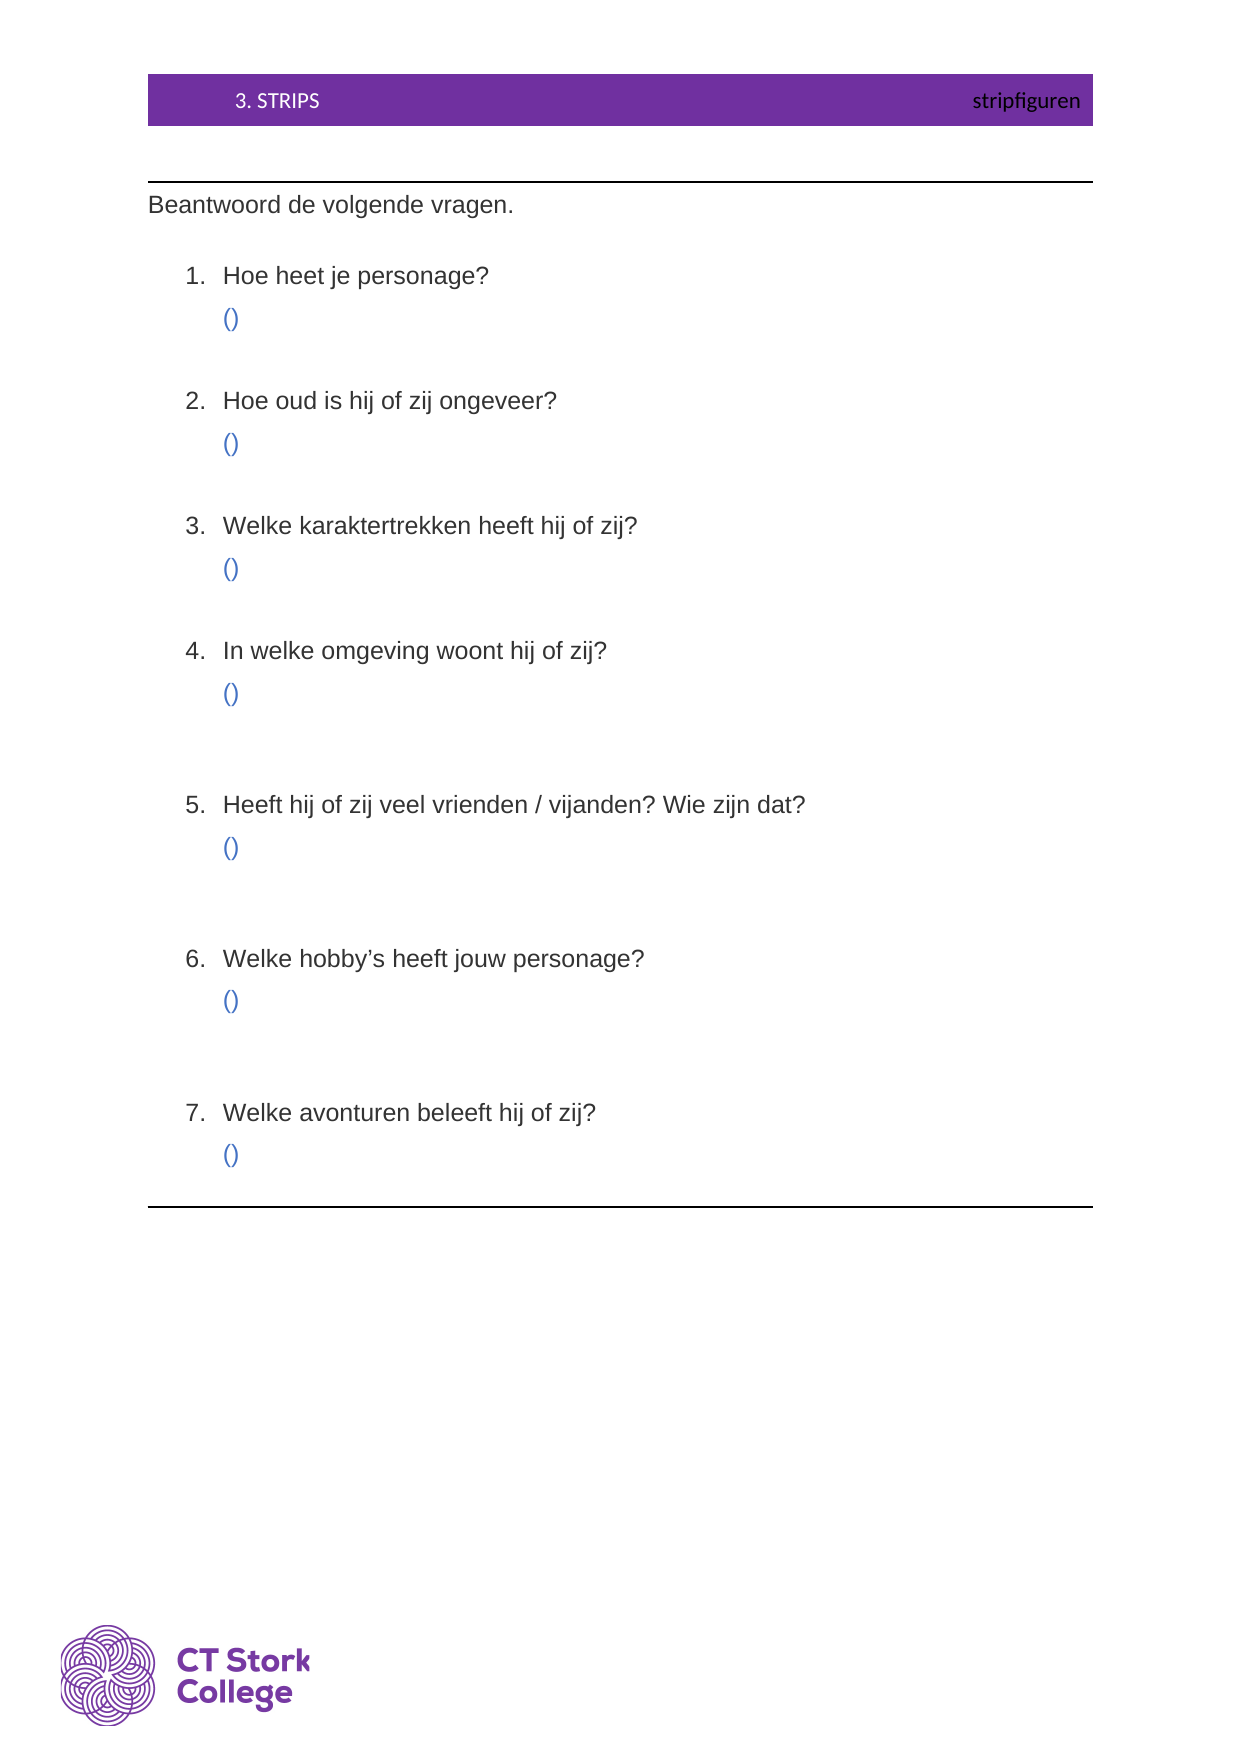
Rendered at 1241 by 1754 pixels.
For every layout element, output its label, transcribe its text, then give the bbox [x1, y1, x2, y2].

picture [59, 1625, 309, 1725]
list Hoe oud is hij of zij ongeveer? [185, 373, 1093, 415]
list () [223, 973, 1093, 1014]
list () [223, 290, 1093, 332]
list () [223, 819, 1093, 861]
list () [223, 1126, 1093, 1168]
text Beantwoord de volgende vragen. [148, 183, 1093, 219]
list Welke karaktertrekken heeft hij of zij? [185, 498, 1093, 540]
list () [223, 665, 1093, 707]
list () [223, 540, 1093, 582]
list Welke avonturen beleeft hij of zij? [185, 1085, 1093, 1126]
list In welke omgeving woont hij of zij? [185, 623, 1093, 665]
list Welke hobby’s heeft jouw personage? [185, 931, 1093, 973]
list () [223, 415, 1093, 457]
list Hoe heet je personage? [185, 248, 1093, 290]
list Heeft hij of zij veel vrienden / vijanden? Wie zijn dat? [185, 777, 1093, 819]
